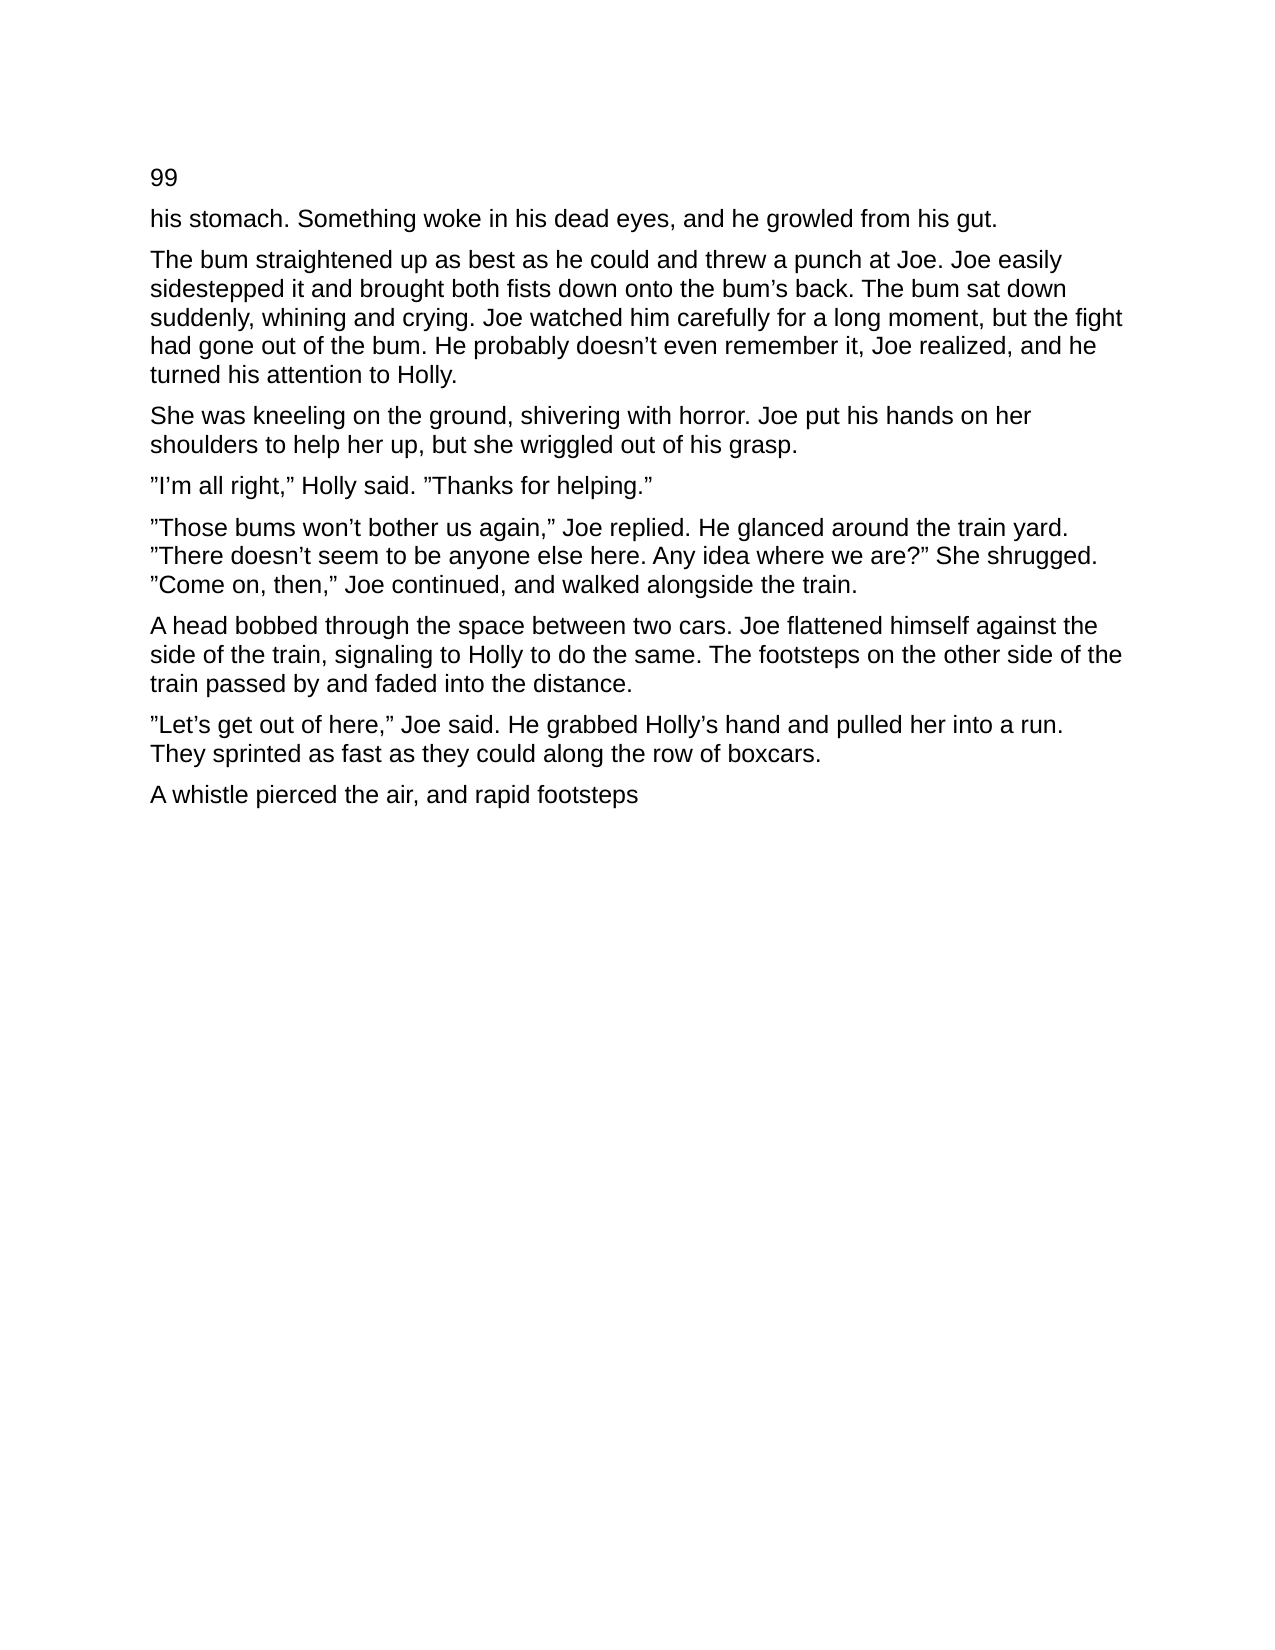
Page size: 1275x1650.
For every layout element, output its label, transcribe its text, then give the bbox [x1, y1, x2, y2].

text A head bobbed through the space between two cars. Joe flattened himself against the side of the train, signaling to Holly to do the same. The footsteps on the other side of the train passed by and faded into the distance. [150, 611, 1125, 697]
text She was kneeling on the ground, shivering with horror. Joe put his hands on her shoulders to help her up, but she wriggled out of his grasp. [150, 401, 1125, 459]
text ”Let’s get out of here,” Joe said. He grabbed Holly’s hand and pulled her into a run. They sprinted as fast as they could along the row of boxcars. [150, 710, 1125, 767]
text ”I’m all right,” Holly said. ”Thanks for helping.” [150, 471, 1125, 500]
text ”Those bums won’t bother us again,” Joe replied. He glanced around the train yard. ”There doesn’t seem to be anyone else here. Any idea where we are?” She shrugged. ”Come on, then,” Joe continued, and walked alongside the train. [150, 512, 1125, 599]
text A whistle pierced the air, and rapid footsteps [150, 780, 1125, 809]
text 99 [150, 162, 1125, 191]
text The bum straightened up as best as he could and threw a punch at Joe. Joe easily sidestepped it and brought both fists down onto the bum’s back. The bum sat down suddenly, whining and crying. Joe watched him carefully for a long moment, but the fight had gone out of the bum. He probably doesn’t even remember it, Joe realized, and he turned his attention to Holly. [150, 245, 1125, 389]
text his stomach. Something woke in his dead eyes, and he growled from his gut. [150, 204, 1125, 232]
